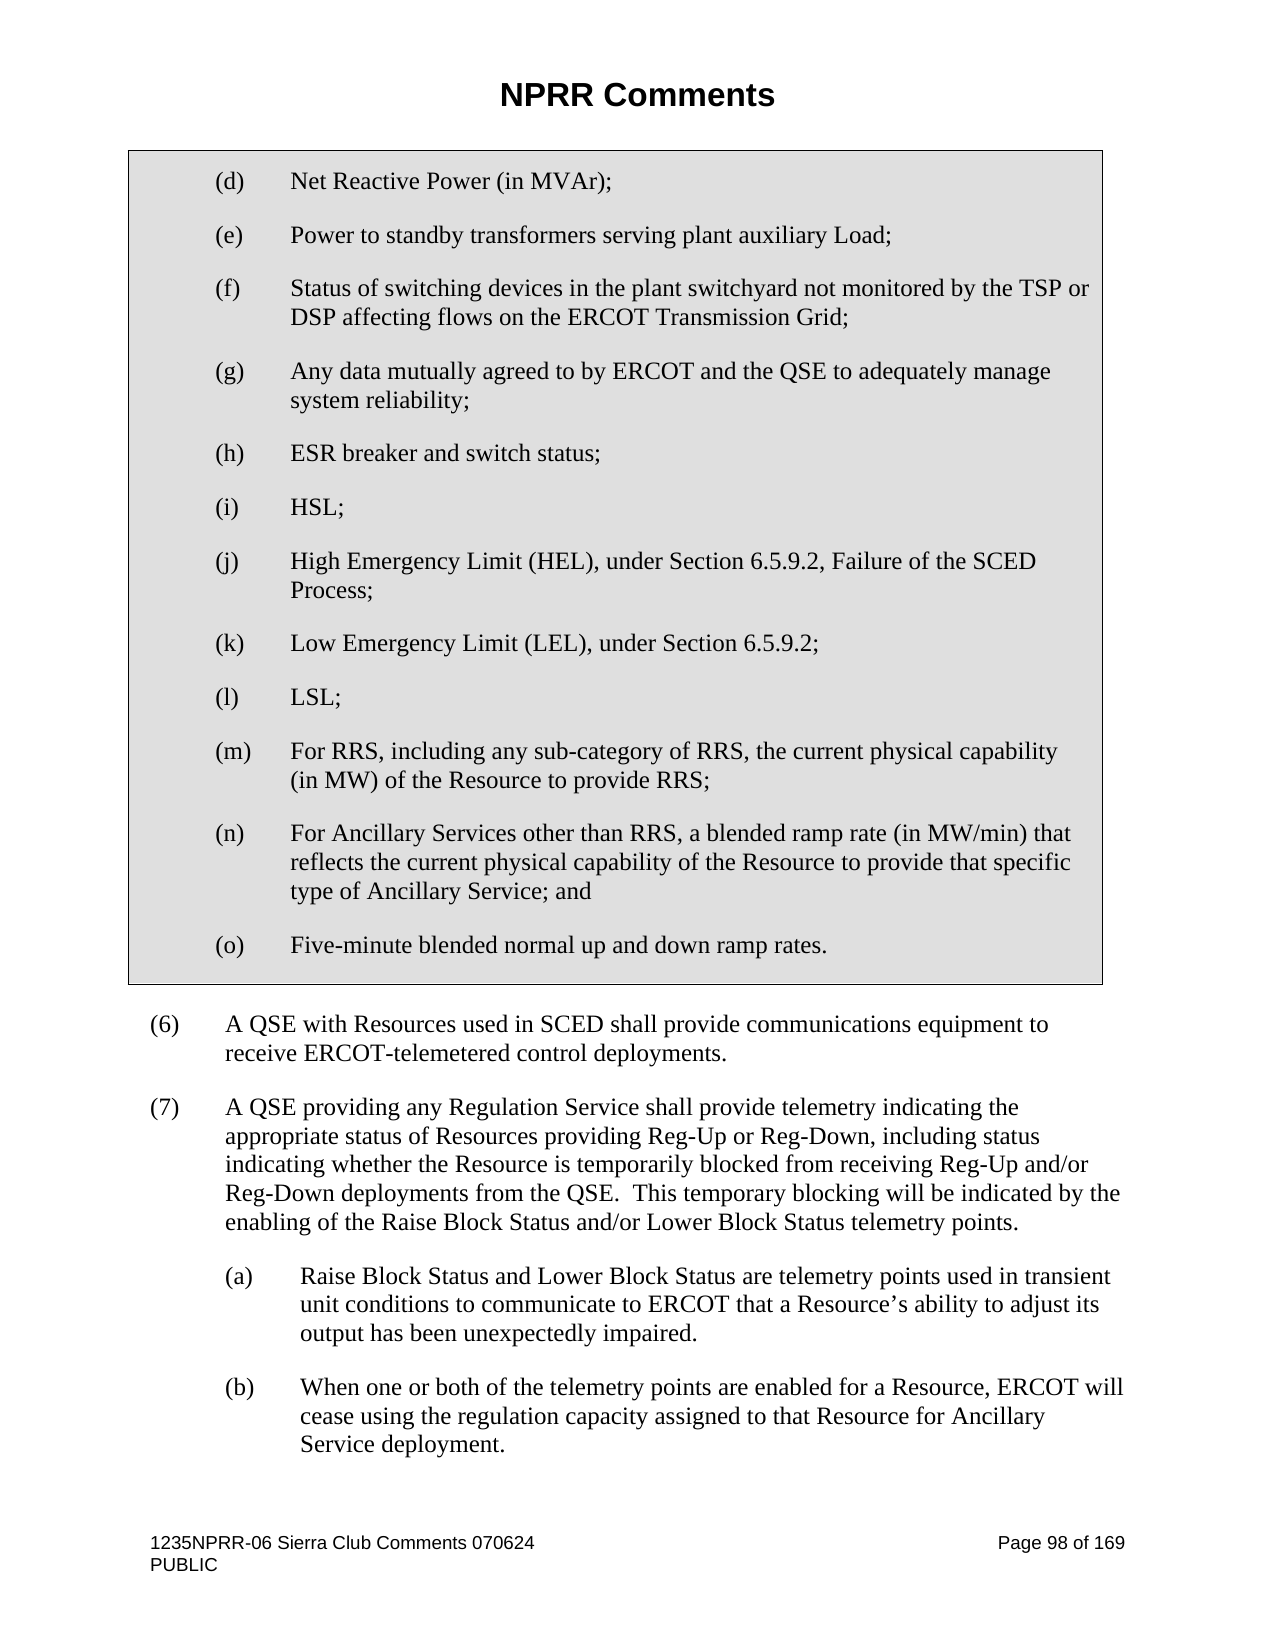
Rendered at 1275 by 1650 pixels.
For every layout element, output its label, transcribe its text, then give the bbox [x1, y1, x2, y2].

text (a) Raise Block Status and Lower Block Status are telemetry points used in transient unit conditions to communicate to ERCOT that a Resource’s ability to adjust its output has been unexpectedly impaired. [225, 1261, 1125, 1347]
text (7) A QSE providing any Regulation Service shall provide telemetry indicating the appropriate status of Resources providing Reg-Up or Reg-Down, including status indicating whether the Resource is temporarily blocked from receiving Reg-Up and/or Reg-Down deployments from the QSE. This temporary blocking will be indicated by the enabling of the Raise Block Status and/or Lower Block Status telemetry points. [150, 1092, 1125, 1236]
text (6) A QSE with Resources used in SCED shall provide communications equipment to receive ERCOT-telemetered control deployments. [150, 1009, 1125, 1067]
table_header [129, 151, 1102, 983]
text (b) When one or both of the telemetry points are enabled for a Resource, ERCOT will cease using the regulation capacity assigned to that Resource for Ancillary Service deployment. [225, 1372, 1125, 1458]
